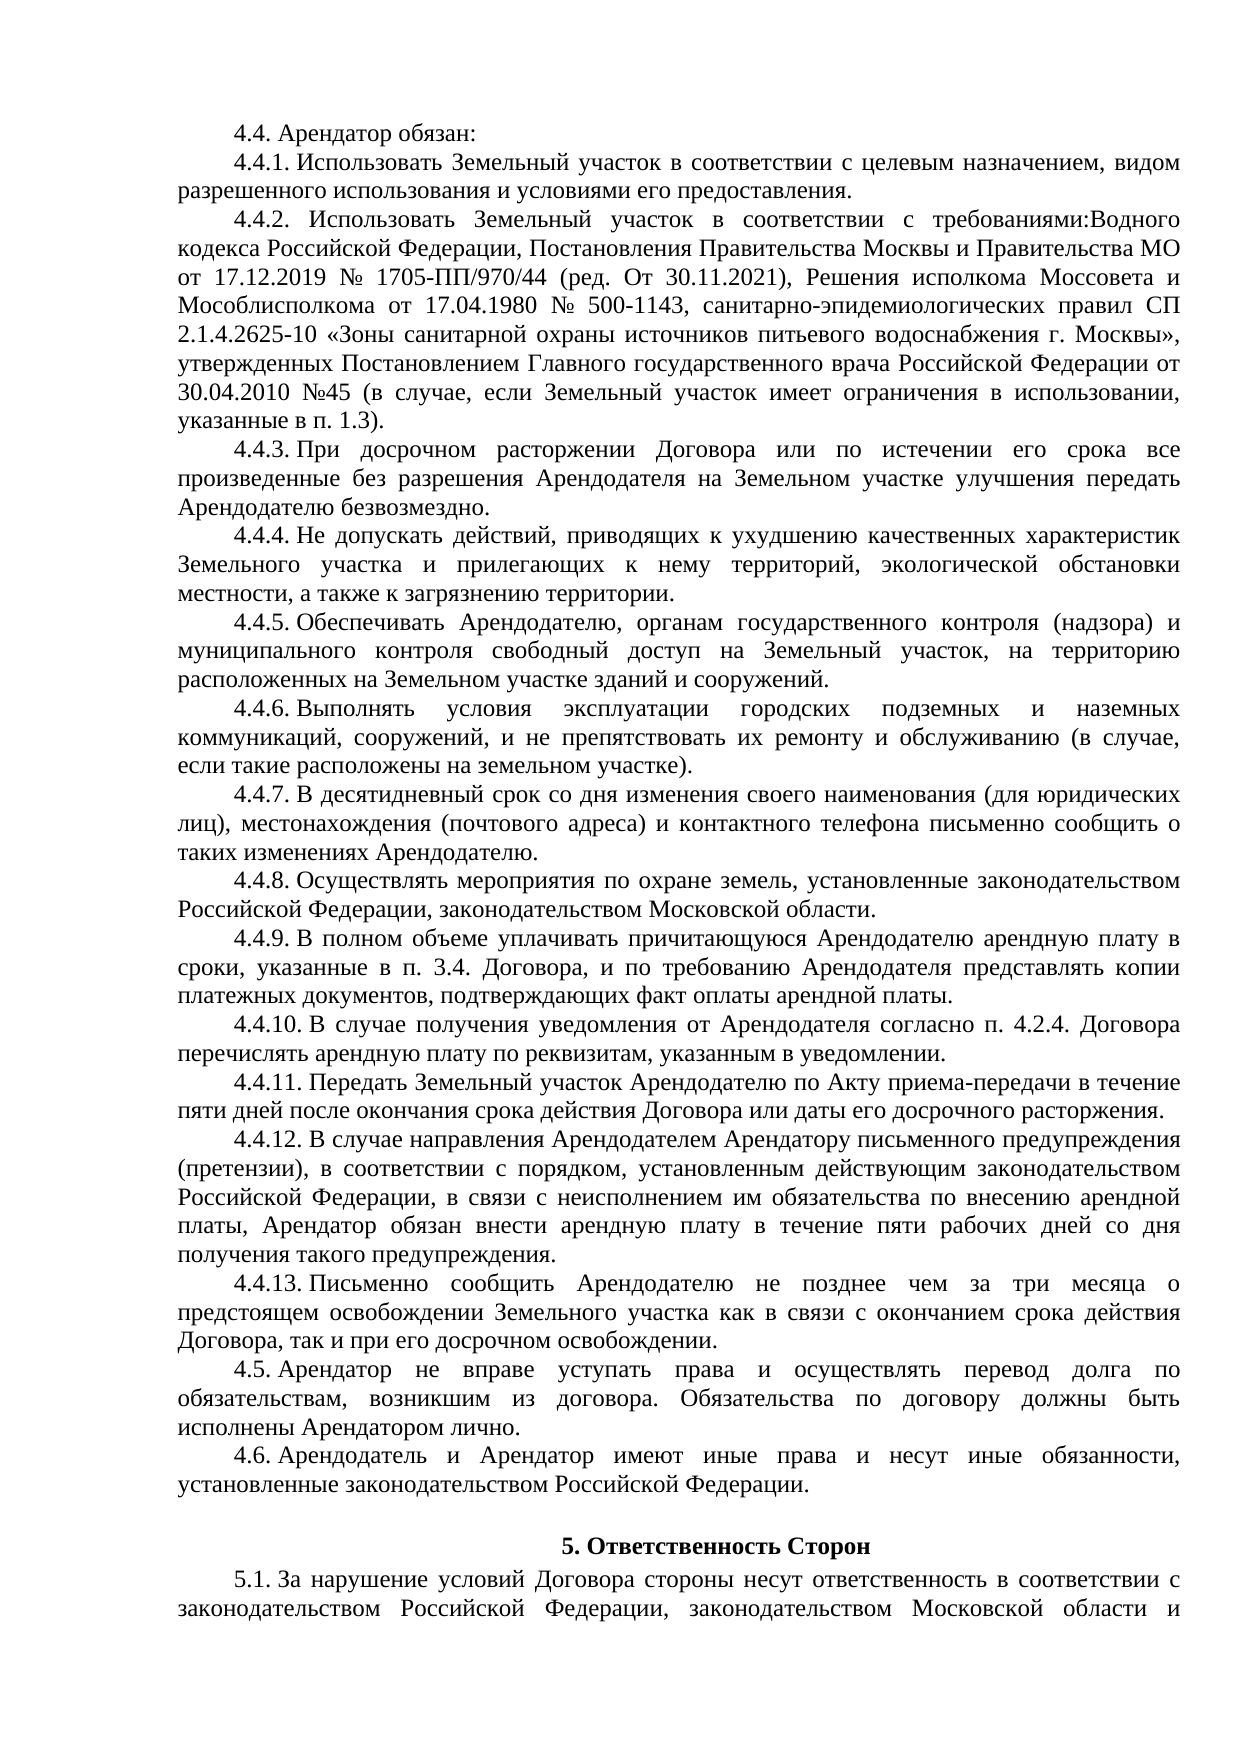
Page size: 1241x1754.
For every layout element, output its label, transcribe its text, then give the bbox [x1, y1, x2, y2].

text 4.6. Арендодатель и Арендатор имеют иные права и несут иные обязанности, установленные законодательством Российской Федерации. [177, 1441, 1181, 1498]
text 4.4.4. Не допускать действий, приводящих к ухудшению качественных характеристик Земельного участка и прилегающих к нему территорий, экологической обстановки местности, а также к загрязнению территории. [177, 521, 1181, 607]
text 4.4.5. Обеспечивать Арендодателю, органам государственного контроля (надзора) и муниципального контроля свободный доступ на Земельный участок, на территорию расположенных на Земельном участке зданий и сооружений. [177, 607, 1181, 693]
text 4.4.6. Выполнять условия эксплуатации городских подземных и наземных коммуникаций, сооружений, и не препятствовать их ремонту и обслуживанию (в случае, если такие расположены на земельном участке). [177, 693, 1181, 779]
text 4.4.7. В десятидневный срок со дня изменения своего наименования (для юридических лиц), местонахождения (почтового адреса) и контактного телефона письменно сообщить о таких изменениях Арендодателю. [177, 779, 1181, 866]
text 4.4.8. Осуществлять мероприятия по охране земель, установленные законодательством Российской Федерации, законодательством Московской области. [177, 866, 1181, 923]
text 4.4.1. Использовать Земельный участок в соответствии с целевым назначением, видом разрешенного использования и условиями его предоставления. [177, 147, 1181, 204]
text 4.5. Арендатор не вправе уступать права и осуществлять перевод долга по обязательствам, возникшим из договора. Обязательства по договору должны быть исполнены Арендатором лично. [177, 1354, 1181, 1441]
text 4.4.10. В случае получения уведомления от Арендодателя согласно п. 4.2.4. Договора перечислять арендную плату по реквизитам, указанным в уведомлении. [177, 1009, 1181, 1067]
text 4.4. Арендатор обязан: [177, 118, 1181, 147]
text 4.4.9. В полном объеме уплачивать причитающуюся Арендодателю арендную плату в сроки, указанные в п. 3.4. Договора, и по требованию Арендодателя представлять копии платежных документов, подтверждающих факт оплаты арендной платы. [177, 923, 1181, 1009]
text 5. Ответственность Сторон [177, 1531, 1181, 1560]
text 4.4.11. Передать Земельный участок Арендодателю по Акту приема-передачи в течение пяти дней после окончания срока действия Договора или даты его досрочного расторжения. [177, 1067, 1181, 1124]
text 4.4.3. При досрочном расторжении Договора или по истечении его срока все произведенные без разрешения Арендодателя на Земельном участке улучшения передать Арендодателю безвозмездно. [177, 434, 1181, 521]
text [177, 1564, 1181, 1622]
text 4.4.13. Письменно сообщить Арендодателю не позднее чем за три месяца о предстоящем освобождении Земельного участка как в связи с окончанием срока действия Договора, так и при его досрочном освобождении. [177, 1268, 1181, 1354]
text 4.4.12. В случае направления Арендодателем Арендатору письменного предупреждения (претензии), в соответствии с порядком, установленным действующим законодательством Российской Федерации, в связи с неисполнением им обязательства по внесению арендной платы, Арендатор обязан внести арендную плату в течение пяти рабочих дней со дня получения такого предупреждения. [177, 1124, 1181, 1268]
text 4.4.2. Использовать Земельный участок в соответствии с требованиями:Водного кодекса Российской Федерации, Постановления Правительства Москвы и Правительства МО от 17.12.2019 № 1705-ПП/970/44 (ред. От 30.11.2021), Решения исполкома Моссовета и Мособлисполкома от 17.04.1980 № 500-1143, санитарно-эпидемиологических правил СП 2.1.4.2625-10 «Зоны санитарной охраны источников питьевого водоснабжения г. Москвы», утвержденных Постановлением Главного государственного врача Российской Федерации от 30.04.2010 №45 (в случае, если Земельный участок имеет ограничения в использовании, указанные в п. 1.3). [177, 204, 1181, 434]
